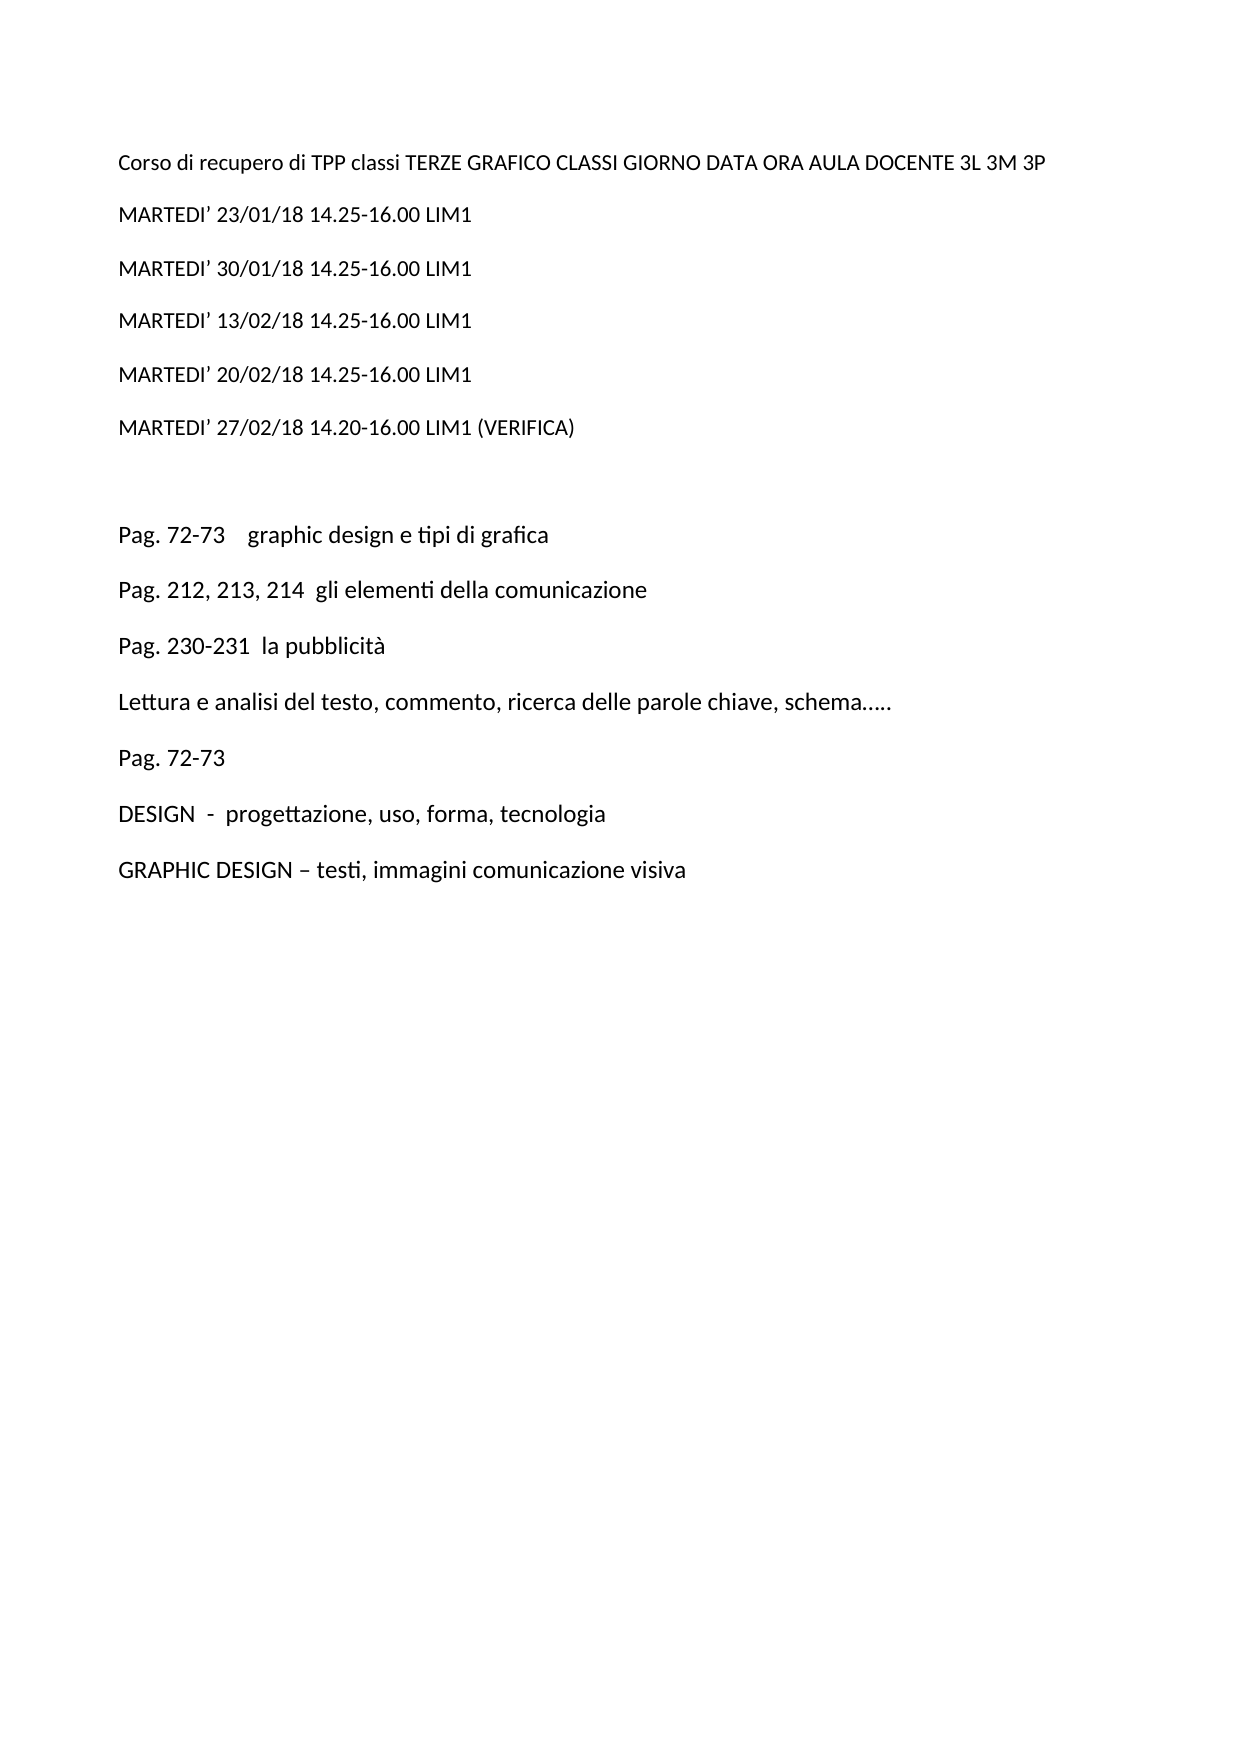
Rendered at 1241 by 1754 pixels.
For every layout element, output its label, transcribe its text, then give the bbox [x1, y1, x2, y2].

text MARTEDI’ 13/02/18 14.25-16.00 LIM1 [118, 307, 1122, 335]
text DESIGN - progettazione, uso, forma, tecnologia [118, 798, 1122, 828]
text MARTEDI’ 30/01/18 14.25-16.00 LIM1 [118, 254, 1122, 282]
text MARTEDI’ 20/02/18 14.25-16.00 LIM1 [118, 360, 1122, 388]
text Corso di recupero di TPP classi TERZE GRAFICO CLASSI GIORNO DATA ORA AULA DOCENTE 3L 3M 3P [118, 148, 1122, 176]
text Pag. 72-73 graphic design e tipi di grafica [118, 519, 1122, 549]
text Pag. 212, 213, 214 gli elementi della comunicazione [118, 574, 1122, 605]
text GRAPHIC DESIGN – testi, immagini comunicazione visiva [118, 854, 1122, 884]
text Pag. 72-73 [118, 742, 1122, 773]
text MARTEDI’ 23/01/18 14.25-16.00 LIM1 [118, 201, 1122, 229]
text MARTEDI’ 27/02/18 14.20-16.00 LIM1 (VERIFICA) [118, 413, 1122, 441]
text Lettura e analisi del testo, commento, ricerca delle parole chiave, schema….. [118, 686, 1122, 717]
text Pag. 230-231 la pubblicità [118, 630, 1122, 661]
